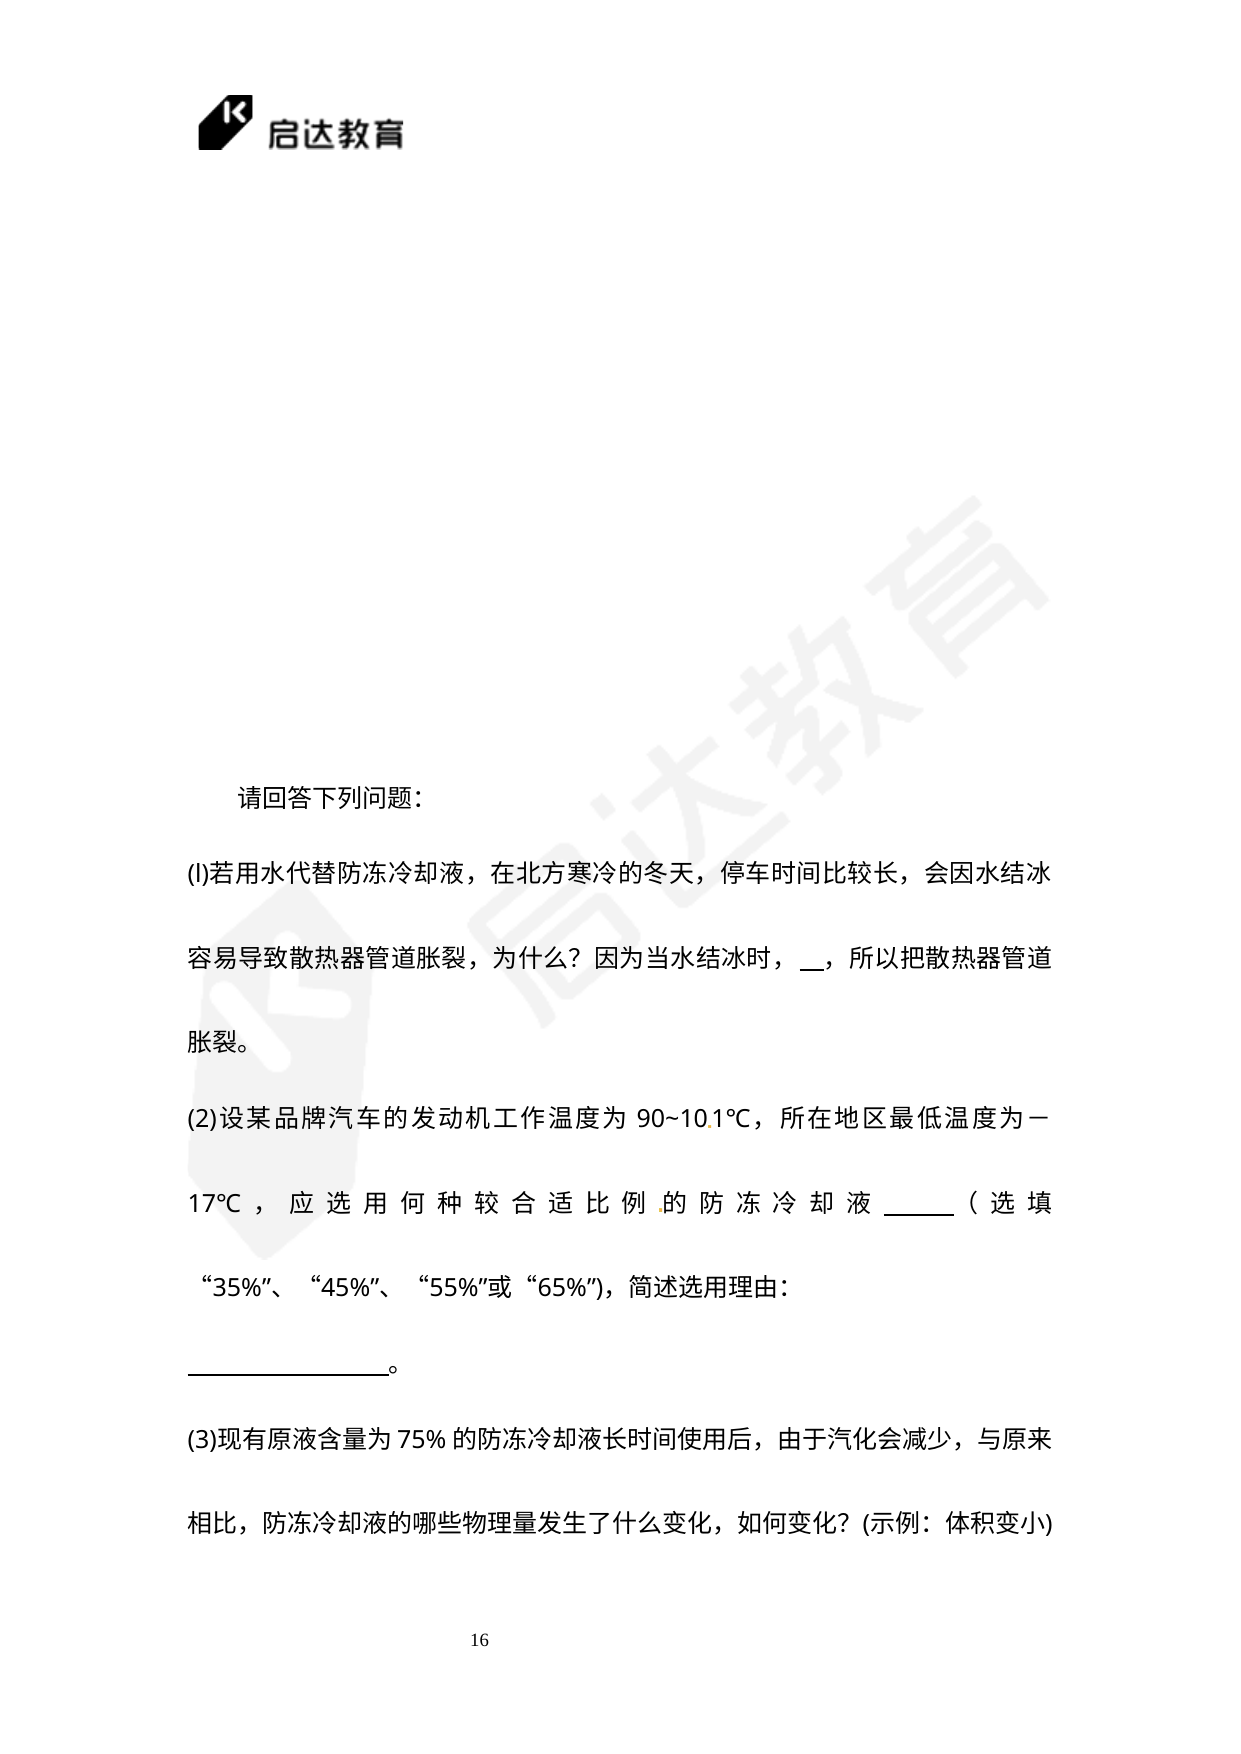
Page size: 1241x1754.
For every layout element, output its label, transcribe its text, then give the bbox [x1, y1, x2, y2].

text 请回答下列问题： [187, 764, 1053, 829]
text (3)现有原液含量为75% 的防冻冷却液长时间使用后，由于汽化会减少，与原来相比，防冻冷却液的哪些物理量发生了什么变化，如何变化？(示例：体积变小) [187, 1405, 1053, 1554]
picture [198, 95, 404, 150]
text 。 [187, 1329, 1053, 1394]
text (2)设某品牌汽车的发动机工作温度为90~101℃，所在地区最低温度为－17℃，应选用何种较合适比例的防冻冷却液 （选填“35%”、“45%”、“55%”或“65%”)，简述选用理由： [187, 1084, 1053, 1318]
text (l)若用水代替防冻冷却液，在北方寒冷的冬天，停车时间比较长，会因水结冰容易导致散热器管道胀裂，为什么？因为当水结冰时， ，所以把散热器管道胀裂。 [187, 839, 1053, 1073]
